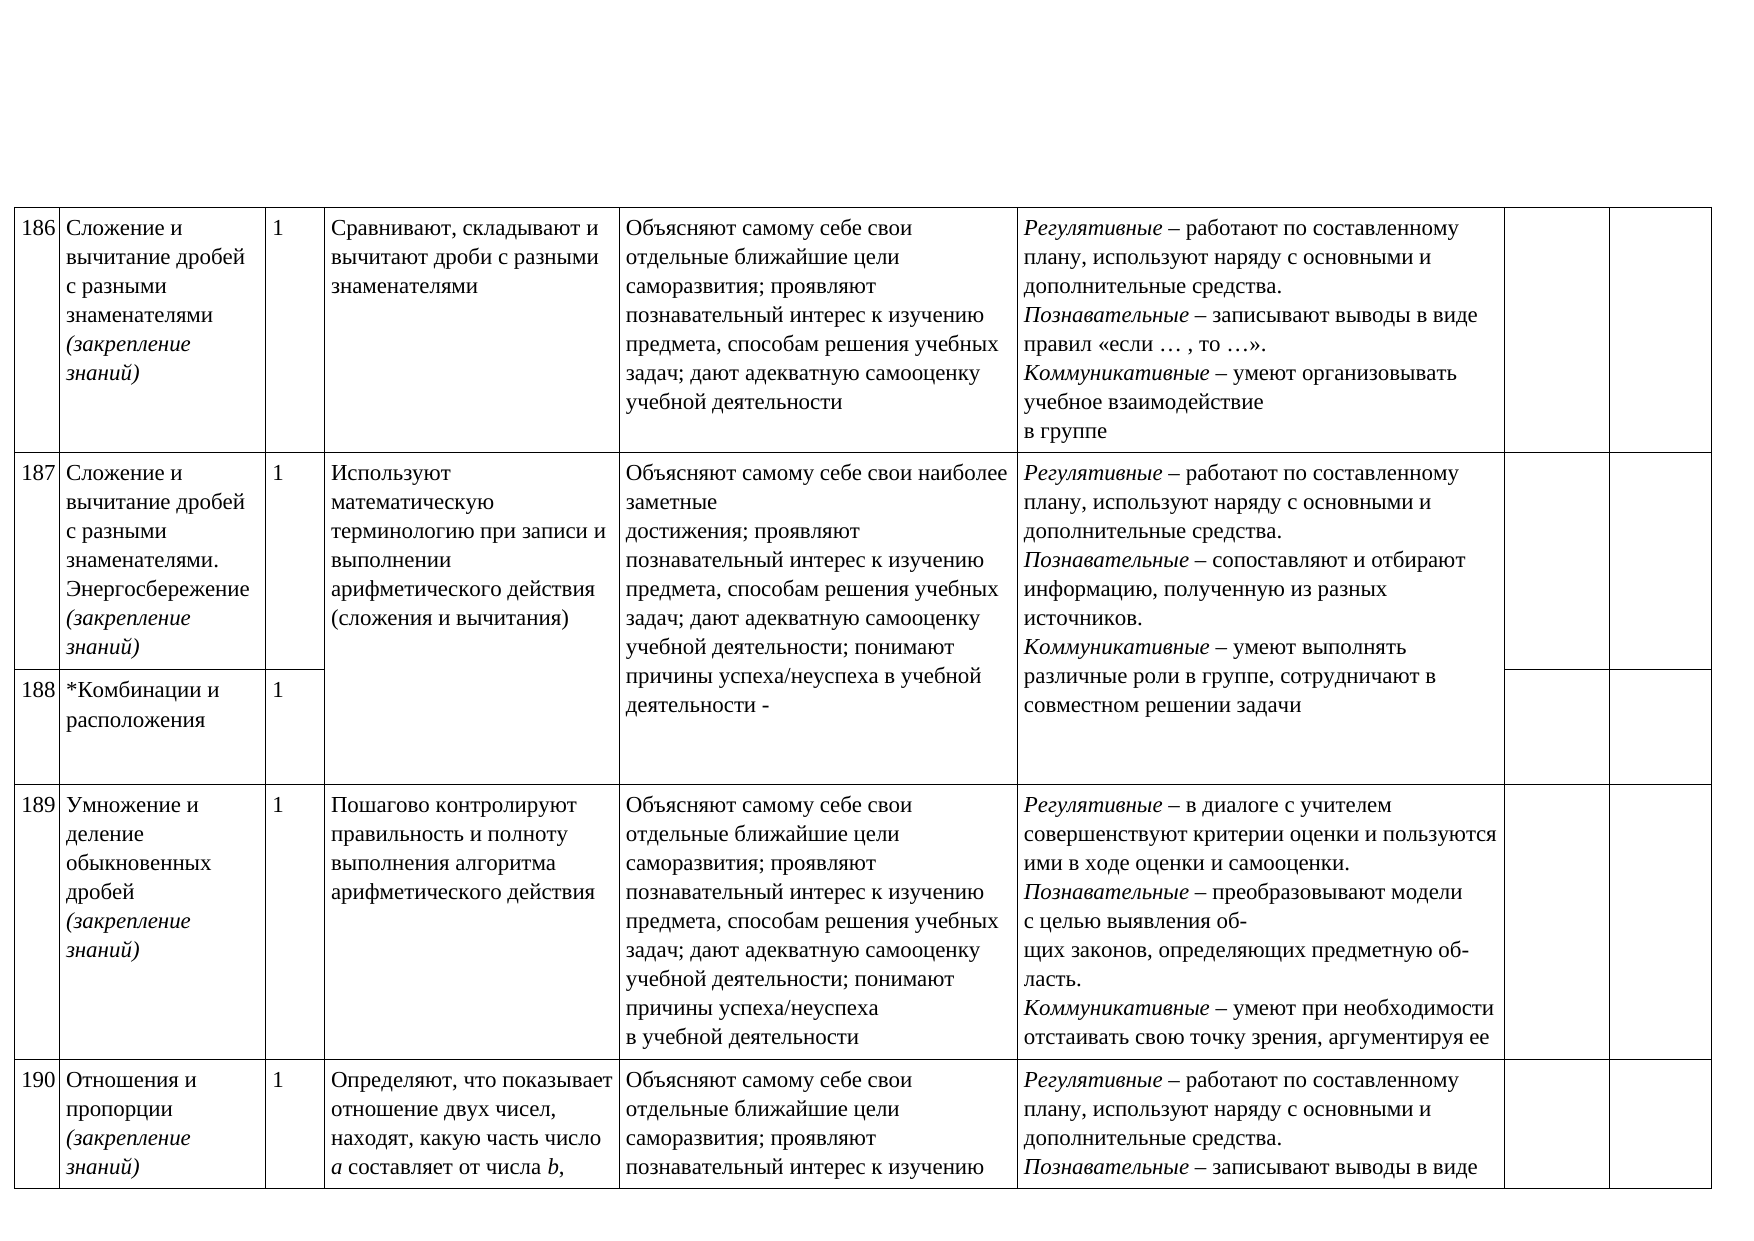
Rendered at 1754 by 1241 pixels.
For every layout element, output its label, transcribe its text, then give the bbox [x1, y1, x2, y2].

table_cell Регулятивные – работают по составленному плану, используют наряду с основными и дополнительные средства. Познавательные – сопоставляют и отбирают информацию, полученную из разных источников. Коммуникативные – умеют выполнять различные роли в группе, сотрудничают в совместном решении задачи [1018, 453, 1504, 784]
table_cell Сложение и вычитание дробей с разными знаменателями (закрепление знаний) [60, 208, 265, 452]
table_cell Регулятивные – в диалоге с учителем совершенствуют критерии оценки и пользуются ими в ходе оценки и самооценки. Познавательные – преобразовывают модели с целью выявления об- щих законов, определяющих предметную об- ласть. Коммуникативные – умеют при необходимости отстаивать свою точку зрения, аргументируя ее [1018, 785, 1504, 1059]
table_cell 1 [266, 208, 324, 452]
table_cell [1505, 1060, 1609, 1188]
table_cell Сложение и вычитание дробей с разными знаменателями. Энергосбережение (закрепление знаний) [60, 453, 265, 669]
table_cell [1610, 670, 1711, 784]
table_cell 1 [266, 453, 324, 669]
table_cell [1610, 785, 1711, 1059]
table_cell Объясняют самому себе свои отдельные ближайшие цели саморазвития; проявляют познавательный интерес к изучению предмета, способам решения учебных задач; дают адекватную самооценку учебной деятельности [620, 208, 1017, 452]
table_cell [1018, 1060, 1504, 1188]
table_cell Умножение и деление обыкновенных дробей (закрепление знаний) [60, 785, 265, 1059]
table_cell [1610, 453, 1711, 669]
table_cell 186 [15, 208, 59, 452]
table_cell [60, 1060, 265, 1188]
table_cell [1505, 453, 1609, 669]
table_cell 189 [15, 785, 59, 1059]
table_cell [1505, 785, 1609, 1059]
table_cell [1610, 1060, 1711, 1188]
table_cell [1505, 208, 1609, 452]
table_cell 190 [15, 1060, 59, 1188]
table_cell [325, 1060, 619, 1188]
table_cell Сравнивают, складывают и вычитают дроби с разными знаменателями [325, 208, 619, 452]
table_cell Объясняют самому себе свои наиболее заметные достижения; проявляют познавательный интерес к изучению предмета, способам решения учебных задач; дают адекватную самооценку учебной деятельности; понимают причины успеха/неуспеха в учебной деятельности - [620, 453, 1017, 784]
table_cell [620, 1060, 1017, 1188]
table_cell 187 [15, 453, 59, 669]
table_cell 1 [266, 785, 324, 1059]
table_cell Пошагово контролируют правильность и полноту выполнения алгоритма арифметического действия [325, 785, 619, 1059]
table_cell [1505, 670, 1609, 784]
table_cell 188 [15, 670, 59, 784]
table_cell 1 [266, 670, 324, 784]
table_cell *Комбинации и расположения [60, 670, 265, 784]
table_cell [1610, 208, 1711, 452]
table_cell Используют математическую терминологию при записи и выполнении арифметического действия (сложения и вычитания) [325, 453, 619, 784]
table_cell 1 [266, 1060, 324, 1188]
